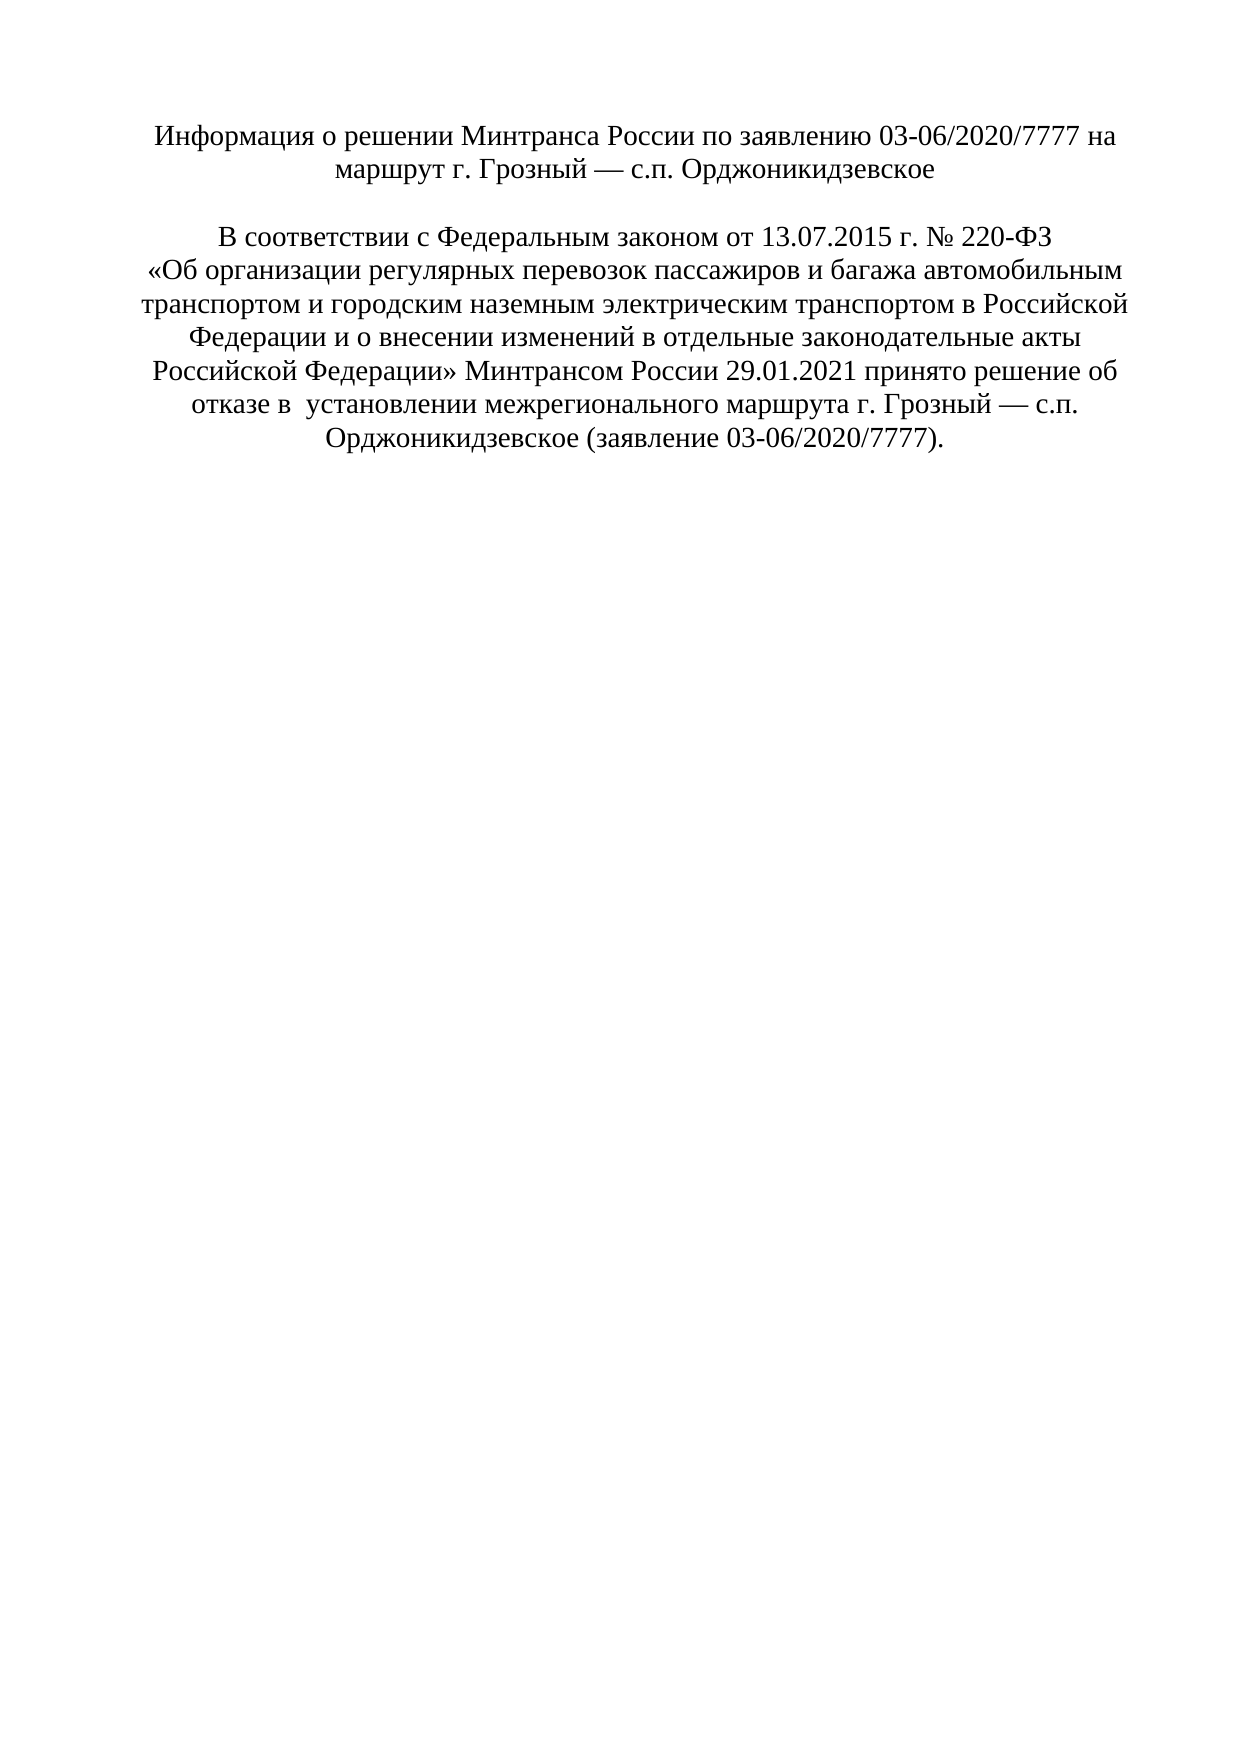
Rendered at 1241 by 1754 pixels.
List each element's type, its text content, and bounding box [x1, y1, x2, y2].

text Информация о решении Минтранса России по заявлению 03-06/2020/7777 на маршрут г. Грозный — с.п. Орджоникидзевское [118, 118, 1152, 185]
text В соответствии с Федеральным законом от 13.07.2015 г. № 220-ФЗ «Об организации регулярных перевозок пассажиров и багажа автомобильным транспортом и городским наземным электрическим транспортом в Российской Федерации и о внесении изменений в отдельные законодательные акты Российской Федерации» Минтрансом России 29.01.2021 принято решение об отказе в установлении межрегионального маршрута г. Грозный — с.п. Орджоникидзевское (заявление 03-06/2020/7777). [118, 219, 1152, 453]
